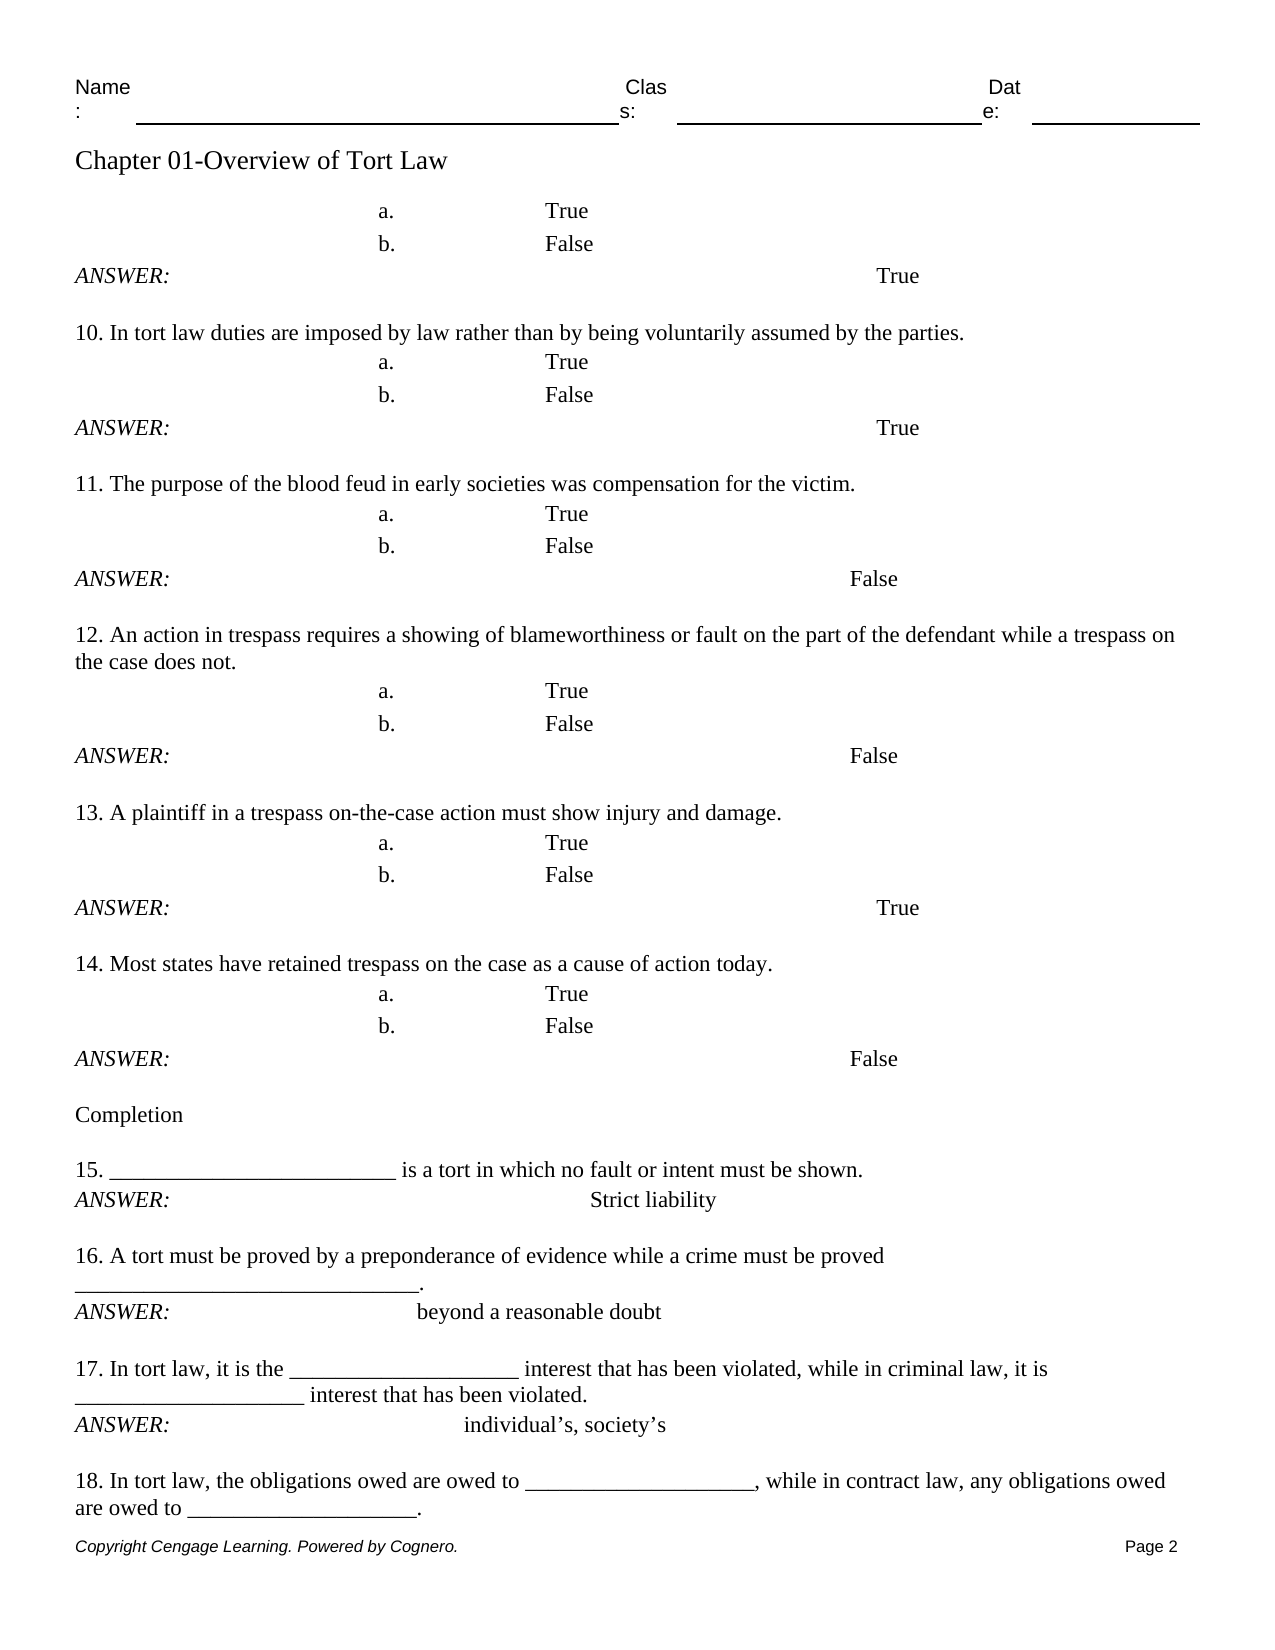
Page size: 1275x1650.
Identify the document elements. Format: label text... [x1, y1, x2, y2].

table_header 17. In tort law, it is the ____________________ interest that has been violated, while in criminal law, it is ____________________ interest that has been violated. [75, 1355, 1200, 1440]
table_header 10. In tort law duties are imposed by law rather than by being voluntarily assumed by the parties. [75, 319, 1200, 443]
table_header 12. An action in trespass requires a showing of blameworthiness or fault on the part of the defendant while a trespass on the case does not. [75, 621, 1200, 772]
table_header 13. A plaintiff in a trespass on-the-case action must show injury and damage. [75, 799, 1200, 923]
table_header 15. _________________________ is a tort in which no fault or intent must be shown. [75, 1156, 1200, 1216]
table_header Completion [75, 1102, 1200, 1128]
table_header 16. A tort must be proved by a preponderance of evidence while a crime must be proved ______________________________. [75, 1243, 1200, 1328]
table_header 11. The purpose of the blood feud in early societies was compensation for the victim. [75, 470, 1200, 594]
table_header 14. Most states have retained trespass on the case as a cause of action today. [75, 950, 1200, 1074]
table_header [75, 194, 1200, 292]
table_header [75, 1467, 1200, 1520]
